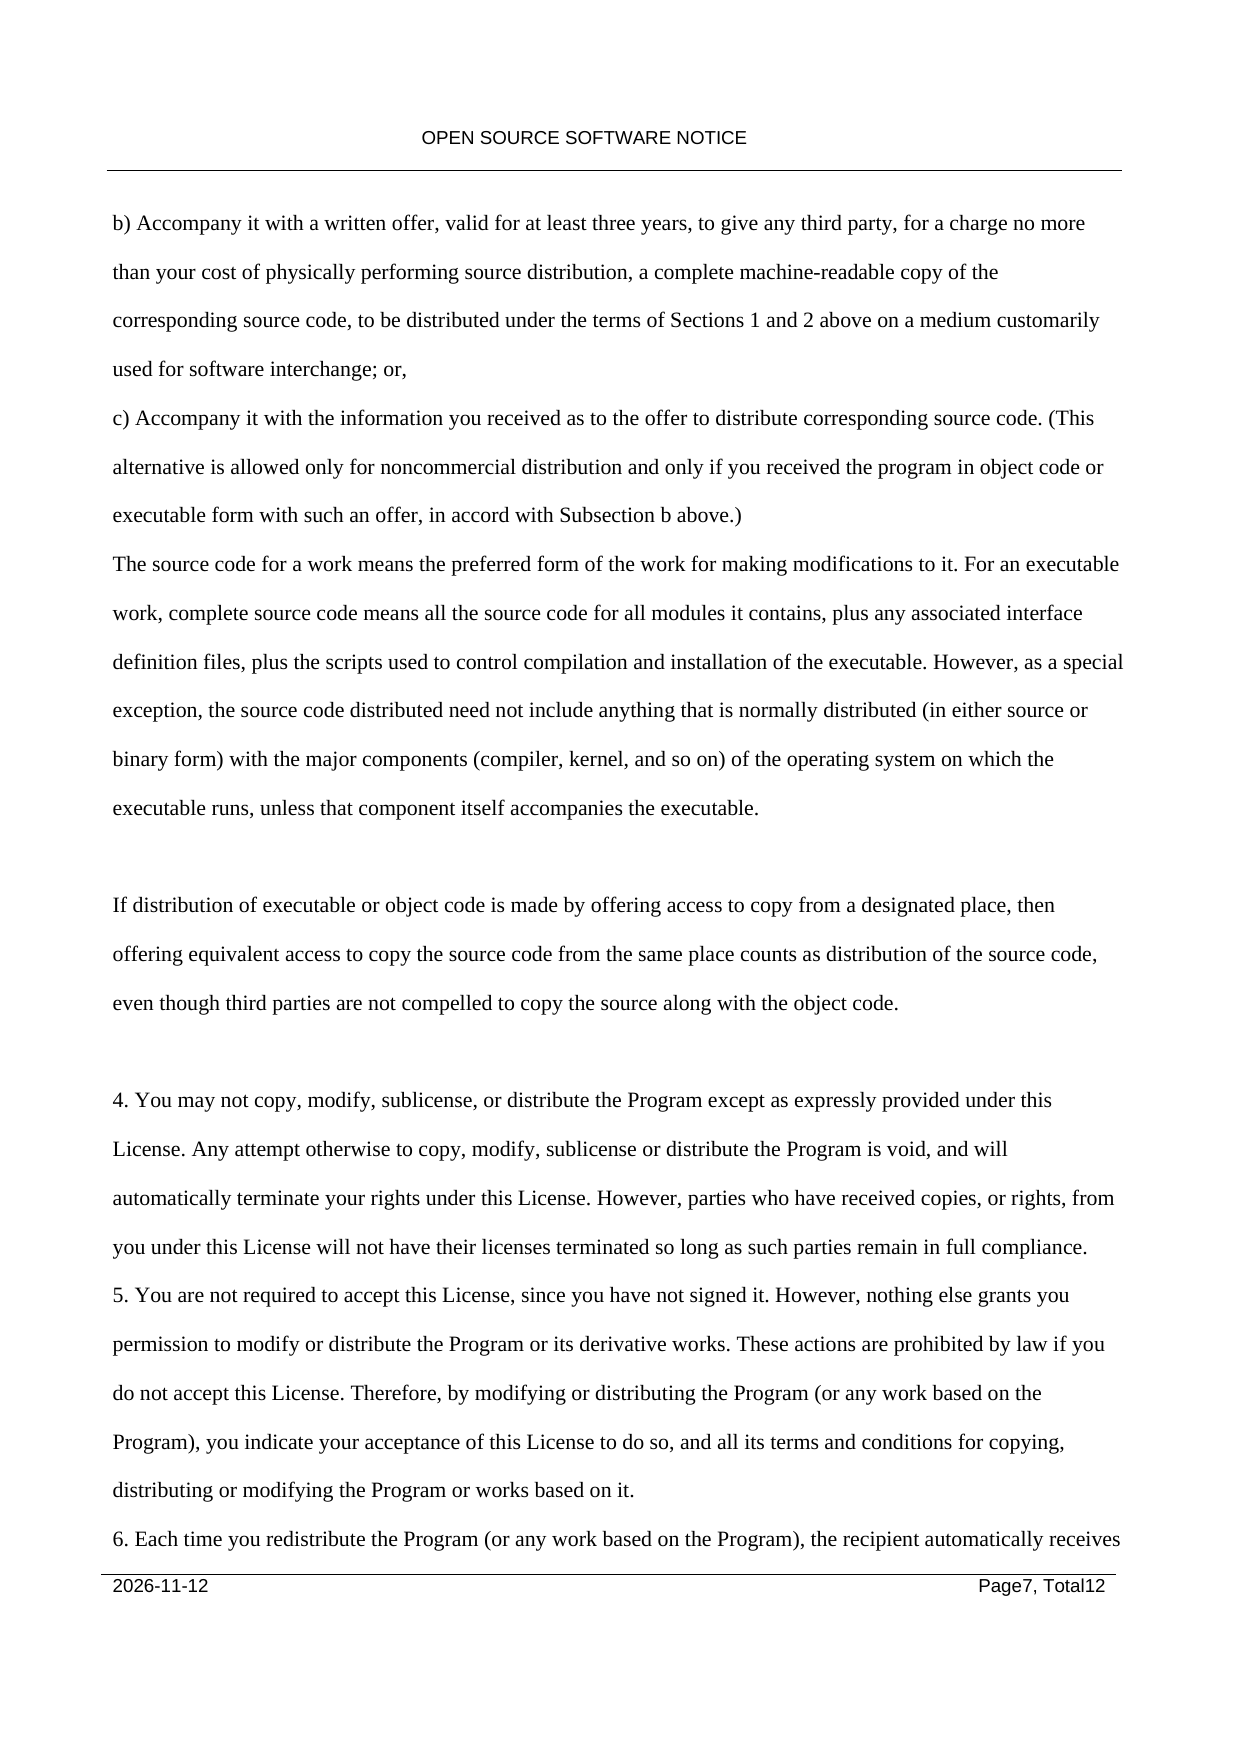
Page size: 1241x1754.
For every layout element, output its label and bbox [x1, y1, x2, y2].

text [112, 206, 1128, 1555]
